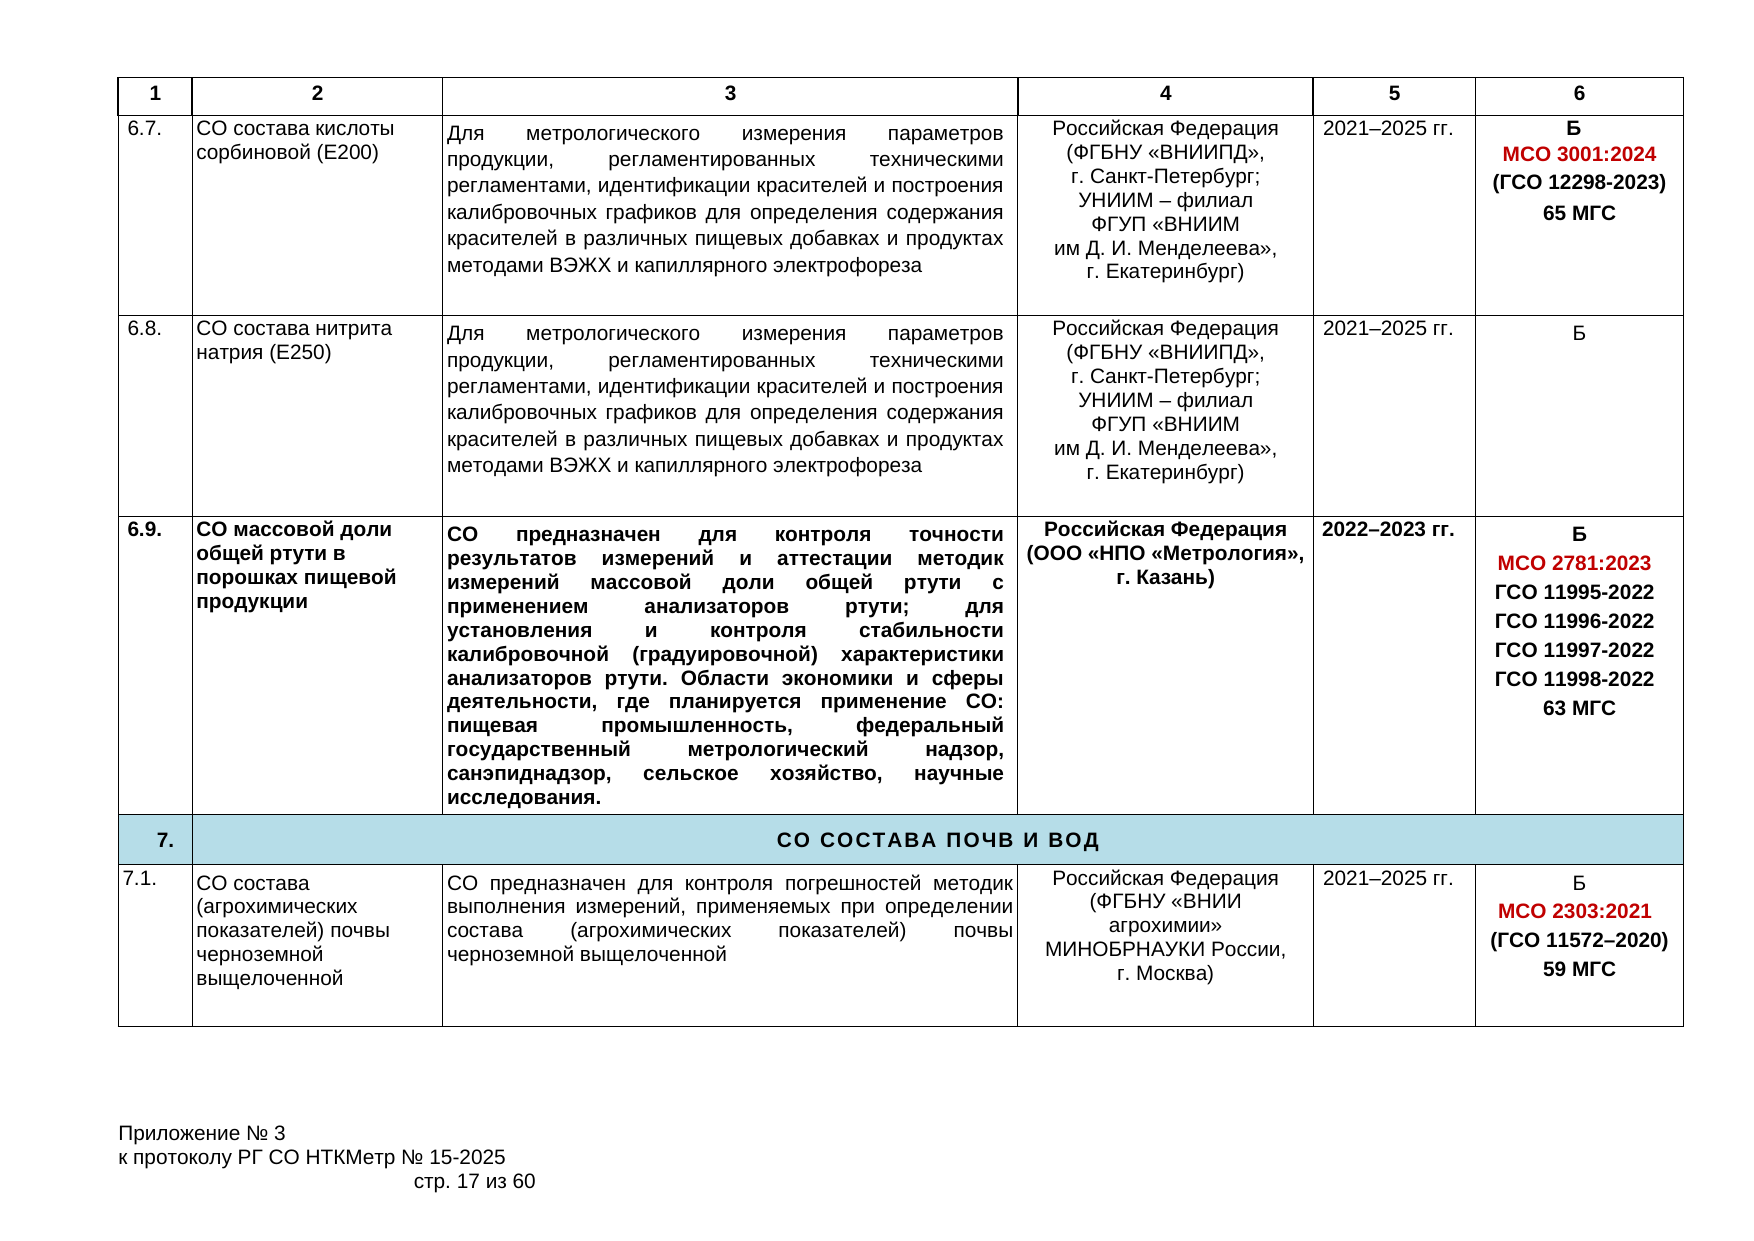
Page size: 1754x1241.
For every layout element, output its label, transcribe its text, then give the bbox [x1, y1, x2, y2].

table_cell СО состава (агрохимических показателей) почвы черноземной выщелоченной [193, 865, 442, 1026]
table_header 3 [443, 78, 1017, 114]
table_cell Б МСО 2781:2023 ГСО 11995-2022 ГСО 11996-2022 ГСО 11997-2022 ГСО 11998-2022 63 МГС [1476, 517, 1683, 814]
table_cell [119, 865, 192, 1026]
table_header 1 [119, 78, 191, 114]
table_cell [119, 316, 192, 516]
table_cell СО состава нитрита натрия (Е250) [193, 316, 442, 516]
table_header 2 [193, 78, 442, 114]
table_cell Российская Федерация (ООО «НПО «Метрология», г. Казань) [1018, 517, 1313, 814]
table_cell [1018, 116, 1313, 315]
table_cell Б МСО 2303:2021 (ГСО 11572–2020) 59 МГС [1476, 865, 1683, 1026]
table_cell Б [1476, 316, 1683, 516]
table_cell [1018, 865, 1313, 1026]
table_cell 2021–2025 гг. [1314, 116, 1475, 315]
table_cell СО СОСТАВА ПОЧВ И ВОД [193, 815, 1683, 864]
table_cell Б МСО 3001:2024 (ГСО 12298-2023) 65 МГС [1476, 116, 1683, 315]
table_header 4 [1019, 78, 1312, 114]
table_cell [119, 517, 192, 814]
table_cell 2022–2023 гг. [1314, 517, 1475, 814]
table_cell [443, 116, 1017, 315]
table_cell СО состава кислоты сорбиновой (Е200) [193, 116, 442, 315]
table_cell 2021–2025 гг. [1314, 865, 1475, 1026]
table_header 5 [1314, 78, 1475, 114]
table_cell СО предназначен для контроля погрешностей методик выполнения измерений, применяемых при определении состава (агрохимических показателей) почвы черноземной выщелоченной [443, 865, 1017, 1026]
table_cell 2021–2025 гг. [1314, 316, 1475, 516]
table_cell Российская Федерация (ФГБНУ «ВНИИПД», г. Санкт-Петербург; УНИИМ – филиал ФГУП «ВНИИМ им Д. И. Менделеева», г. Екатеринбург) [1018, 316, 1313, 516]
table_cell СО предназначен для контроля точности результатов измерений и аттестации методик измерений массовой доли общей ртути с применением анализаторов ртути; для установления и контроля стабильности калибровочной (градуировочной) характеристики анализаторов ртути. Области экономики и сферы деятельности, где планируется применение СО: пищевая промышленность, федеральный государственный метрологический надзор, санэпиднадзор, сельское хозяйство, научные исследования. [443, 517, 1017, 814]
table_cell СО массовой доли общей ртути в порошках пищевой продукции [193, 517, 442, 814]
table_cell [119, 116, 192, 315]
table_cell [119, 815, 192, 864]
table_header 6 [1476, 78, 1683, 114]
